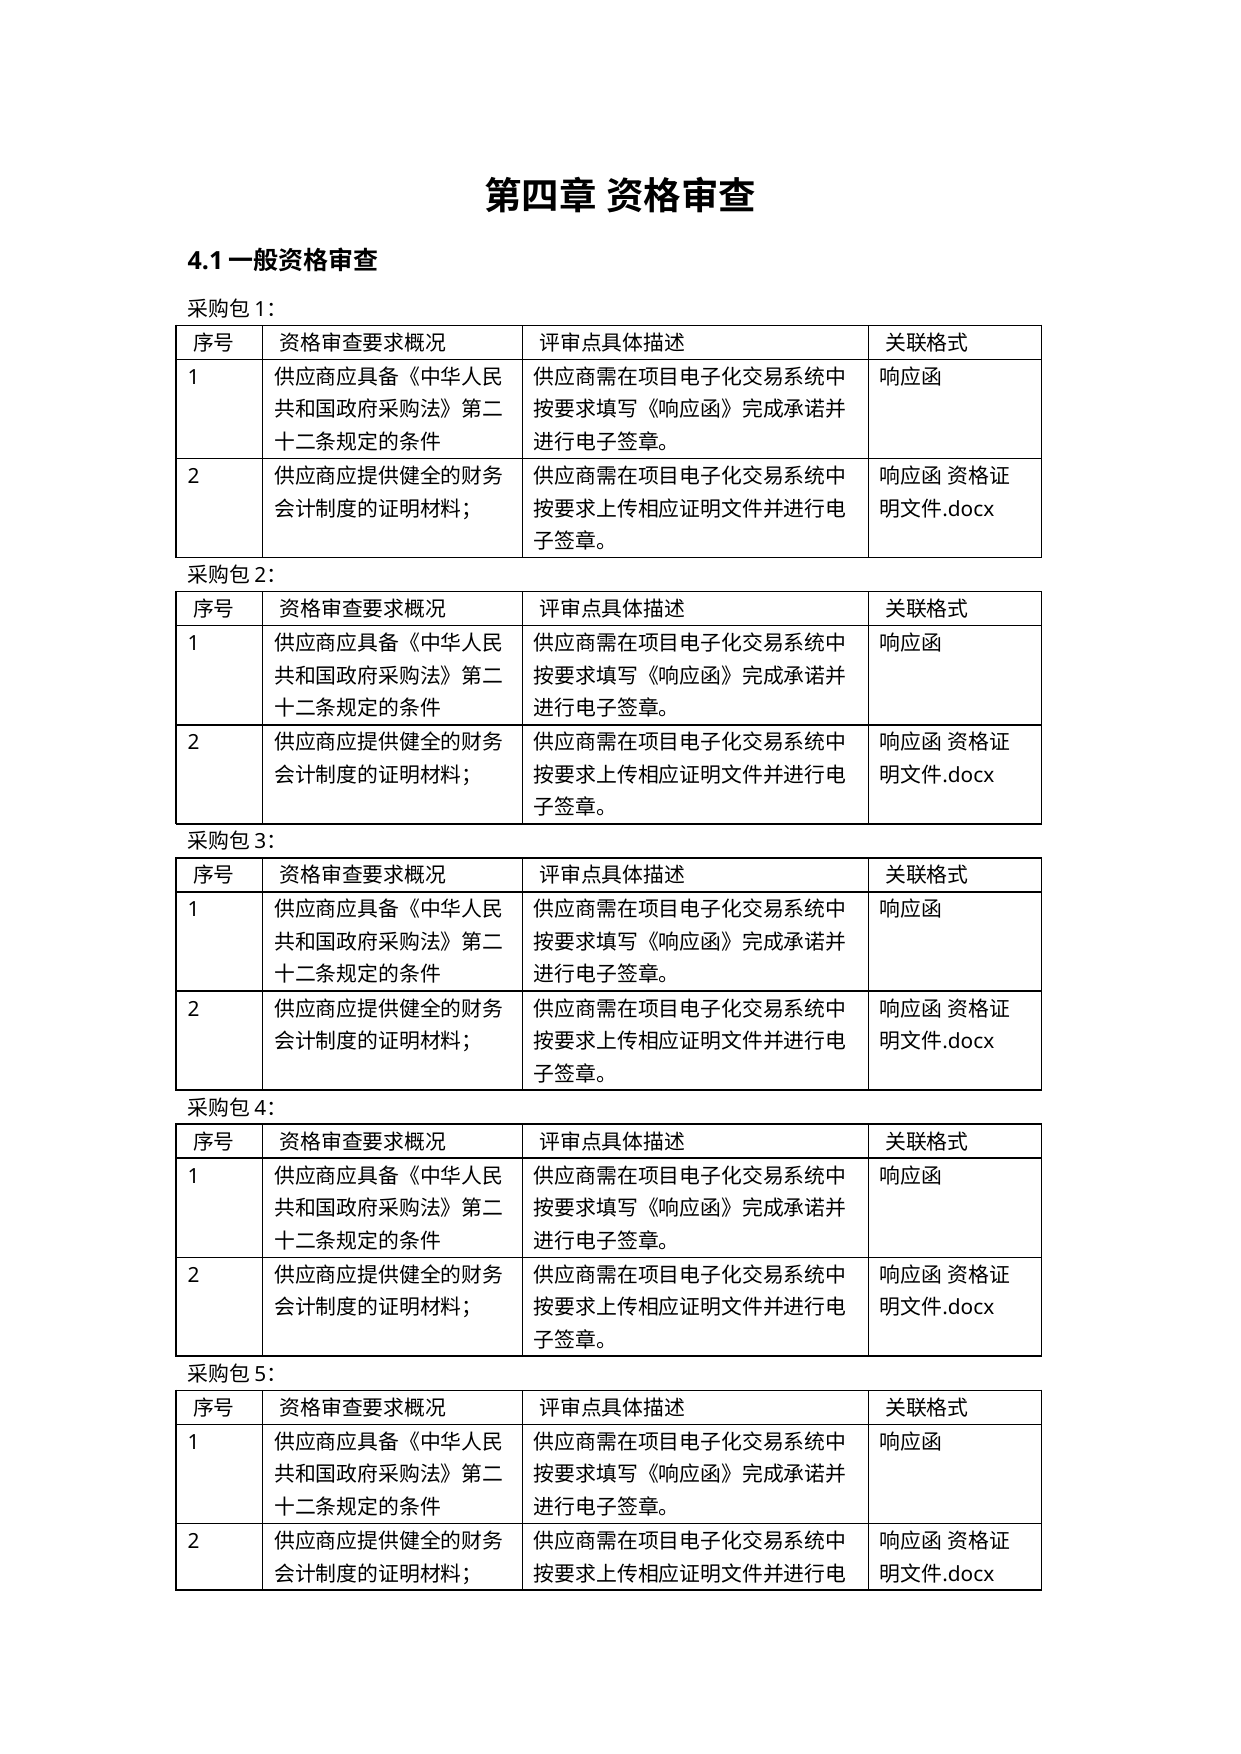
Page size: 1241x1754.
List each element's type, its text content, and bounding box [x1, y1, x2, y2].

table_cell 供应商应提供健全的财务会计制度的证明材料； [263, 726, 522, 823]
table_cell 供应商需在项目电子化交易系统中按要求上传相应证明文件并进行电子签章。 [523, 1258, 868, 1355]
text 第四章 资格审查 [187, 162, 1053, 227]
table_cell 供应商需在项目电子化交易系统中按要求填写《响应函》完成承诺并进行电子签章。 [523, 1159, 868, 1256]
table_cell 2 [177, 1258, 262, 1355]
table_cell 响应函 资格证明文件.docx [869, 459, 1041, 557]
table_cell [263, 1524, 522, 1589]
table_cell 供应商应提供健全的财务会计制度的证明材料； [263, 992, 522, 1089]
table_cell 1 [177, 893, 262, 990]
table_cell 响应函 [869, 893, 1041, 990]
table_cell 响应函 [869, 360, 1041, 458]
table_cell 响应函 [869, 1425, 1041, 1523]
table_cell 供应商应提供健全的财务会计制度的证明材料； [263, 459, 522, 557]
table_cell 供应商应具备《中华人民共和国政府采购法》第二十二条规定的条件 [263, 1159, 522, 1256]
table_header 资格审查要求概况 [263, 592, 522, 625]
table_header 序号 [177, 1125, 262, 1157]
table_cell 供应商需在项目电子化交易系统中按要求填写《响应函》完成承诺并进行电子签章。 [523, 360, 868, 458]
table_header 关联格式 [869, 326, 1041, 358]
table_header 关联格式 [869, 592, 1041, 625]
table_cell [523, 1524, 868, 1589]
table_cell 响应函 资格证明文件.docx [869, 726, 1041, 823]
table_cell 供应商应具备《中华人民共和国政府采购法》第二十二条规定的条件 [263, 626, 522, 724]
table_cell 供应商应提供健全的财务会计制度的证明材料； [263, 1258, 522, 1355]
table_cell 供应商需在项目电子化交易系统中按要求填写《响应函》完成承诺并进行电子签章。 [523, 893, 868, 990]
table_header 关联格式 [869, 1125, 1041, 1157]
table_cell 2 [177, 992, 262, 1089]
table_cell 1 [177, 360, 262, 458]
table_cell 供应商应具备《中华人民共和国政府采购法》第二十二条规定的条件 [263, 1425, 522, 1523]
table_header 评审点具体描述 [523, 592, 868, 625]
table_cell 2 [177, 459, 262, 557]
text 4.1一般资格审查 [187, 227, 1053, 292]
text 采购包4： [187, 1091, 1053, 1123]
text 采购包1： [187, 292, 1053, 324]
text 采购包2： [187, 558, 1053, 591]
table_cell 响应函 资格证明文件.docx [869, 992, 1041, 1089]
table_header 序号 [177, 592, 262, 625]
table_cell 响应函 [869, 1159, 1041, 1256]
table_header 资格审查要求概况 [263, 326, 522, 358]
table_header 评审点具体描述 [523, 1125, 868, 1157]
table_cell 1 [177, 1425, 262, 1523]
table_cell 响应函 资格证明文件.docx [869, 1258, 1041, 1355]
table_cell 1 [177, 1159, 262, 1256]
table_cell 响应函 [869, 626, 1041, 724]
table_header 序号 [177, 1391, 262, 1423]
table_cell 响应函 资格证明文件.docx [869, 1524, 1041, 1589]
table_cell 供应商应具备《中华人民共和国政府采购法》第二十二条规定的条件 [263, 893, 522, 990]
table_cell 供应商应具备《中华人民共和国政府采购法》第二十二条规定的条件 [263, 360, 522, 458]
table_cell 2 [177, 1524, 262, 1589]
table_header 资格审查要求概况 [263, 1391, 522, 1423]
table_header 关联格式 [869, 859, 1041, 891]
table_header 关联格式 [869, 1391, 1041, 1423]
table_header 评审点具体描述 [523, 1391, 868, 1423]
table_header 资格审查要求概况 [263, 859, 522, 891]
table_header 评审点具体描述 [523, 326, 868, 358]
table_cell 供应商需在项目电子化交易系统中按要求填写《响应函》完成承诺并进行电子签章。 [523, 626, 868, 724]
table_cell 供应商需在项目电子化交易系统中按要求填写《响应函》完成承诺并进行电子签章。 [523, 1425, 868, 1523]
table_cell 供应商需在项目电子化交易系统中按要求上传相应证明文件并进行电子签章。 [523, 459, 868, 557]
table_header 评审点具体描述 [523, 859, 868, 891]
table_header 序号 [177, 859, 262, 891]
text 采购包5： [187, 1357, 1053, 1389]
table_cell 2 [177, 726, 262, 823]
table_header 资格审查要求概况 [263, 1125, 522, 1157]
table_cell 供应商需在项目电子化交易系统中按要求上传相应证明文件并进行电子签章。 [523, 992, 868, 1089]
text 采购包3： [187, 824, 1053, 857]
table_cell 供应商需在项目电子化交易系统中按要求上传相应证明文件并进行电子签章。 [523, 726, 868, 823]
table_header 序号 [177, 326, 262, 358]
table_cell 1 [177, 626, 262, 724]
